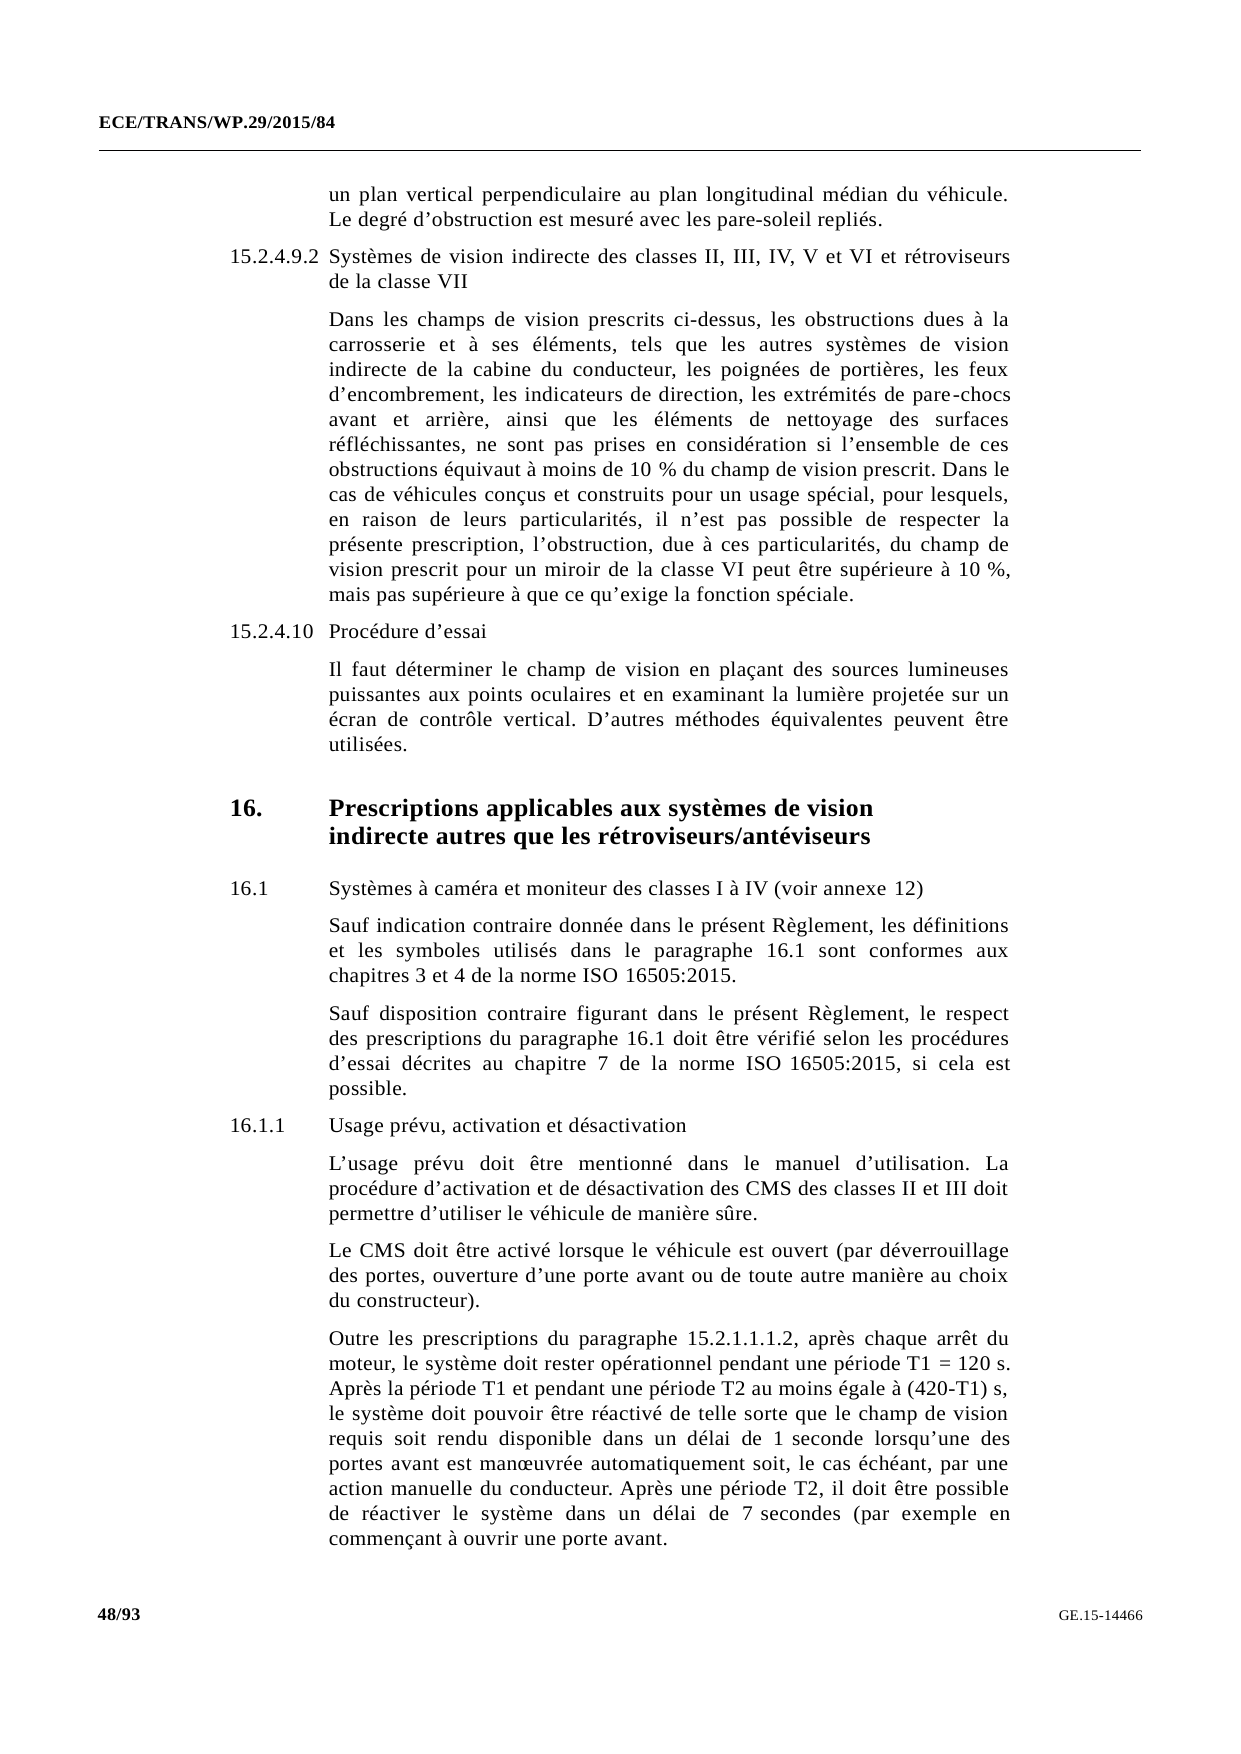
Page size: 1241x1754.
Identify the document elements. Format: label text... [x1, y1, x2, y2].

text Sauf disposition contraire figurant dans le présent Règlement, le respect des prescriptions du paragraphe 16.1 doit être vérifié selon les procédures d’essai décrites au chapitre 7 de la norme ISO 16505:2015, si cela est possible. [229, 1000, 1011, 1100]
text Outre les prescriptions du paragraphe 15.2.1.1.1.2, après chaque arrêt du moteur, le système doit rester opérationnel pendant une période T1 = 120 s. Après la période T1 et pendant une période T2 au moins égale à (420-T1) s, le système doit pouvoir être réactivé de telle sorte que le champ de vision requis soit rendu disponible dans un délai de 1 seconde lorsqu’une des portes avant est manœuvrée automatiquement soit, le cas échéant, par une action manuelle du conducteur. Après une période T2, il doit être possible de réactiver le système dans un délai de 7 secondes (par exemple en commençant à ouvrir une porte avant. [229, 1325, 1011, 1550]
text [229, 181, 1011, 231]
text Dans les champs de vision prescrits ci-dessus, les obstructions dues à la carrosserie et à ses éléments, tels que les autres systèmes de vision indirecte de la cabine du conducteur, les poignées de portières, les feux d’encombrement, les indicateurs de direction, les extrémités de pare-chocs avant et arrière, ainsi que les éléments de nettoyage des surfaces réfléchissantes, ne sont pas prises en considération si l’ensemble de ces obstructions équivaut à moins de 10 % du champ de vision prescrit. Dans le cas de véhicules conçus et construits pour un usage spécial, pour lesquels, en raison de leurs particularités, il n’est pas possible de respecter la présente prescription, l’obstruction, due à ces particularités, du champ de vision prescrit pour un miroir de la classe VI peut être supérieure à 10 %, mais pas supérieure à que ce qu’exige la fonction spéciale. [229, 306, 1011, 606]
text Le CMS doit être activé lorsque le véhicule est ouvert (par déverrouillage des portes, ouverture d’une porte avant ou de toute autre manière au choix du constructeur). [229, 1238, 1011, 1313]
text 15.2.4.10 Procédure d’essai [229, 619, 1011, 644]
text Il faut déterminer le champ de vision en plaçant des sources lumineuses puissantes aux points oculaires et en examinant la lumière projetée sur un écran de contrôle vertical. D’autres méthodes équivalentes peuvent être utilisées. [229, 656, 1011, 756]
text 16.1.1 Usage prévu, activation et désactivation [229, 1113, 1011, 1138]
text 16. Prescriptions applicables aux systèmes de vision indirecte autres que les rétroviseurs/antéviseurs [147, 794, 1011, 850]
text 16.1 Systèmes à caméra et moniteur des classes I à IV (voir annexe 12) [229, 875, 1011, 900]
text 15.2.4.9.2 Systèmes de vision indirecte des classes II, III, IV, V et VI et rétroviseurs de la classe VII [229, 244, 1011, 294]
text L’usage prévu doit être mentionné dans le manuel d’utilisation. La procédure d’activation et de désactivation des CMS des classes II et III doit permettre d’utiliser le véhicule de manière sûre. [229, 1150, 1011, 1225]
text Sauf indication contraire donnée dans le présent Règlement, les définitions et les symboles utilisés dans le paragraphe 16.1 sont conformes aux chapitres 3 et 4 de la norme ISO 16505:2015. [229, 913, 1011, 988]
